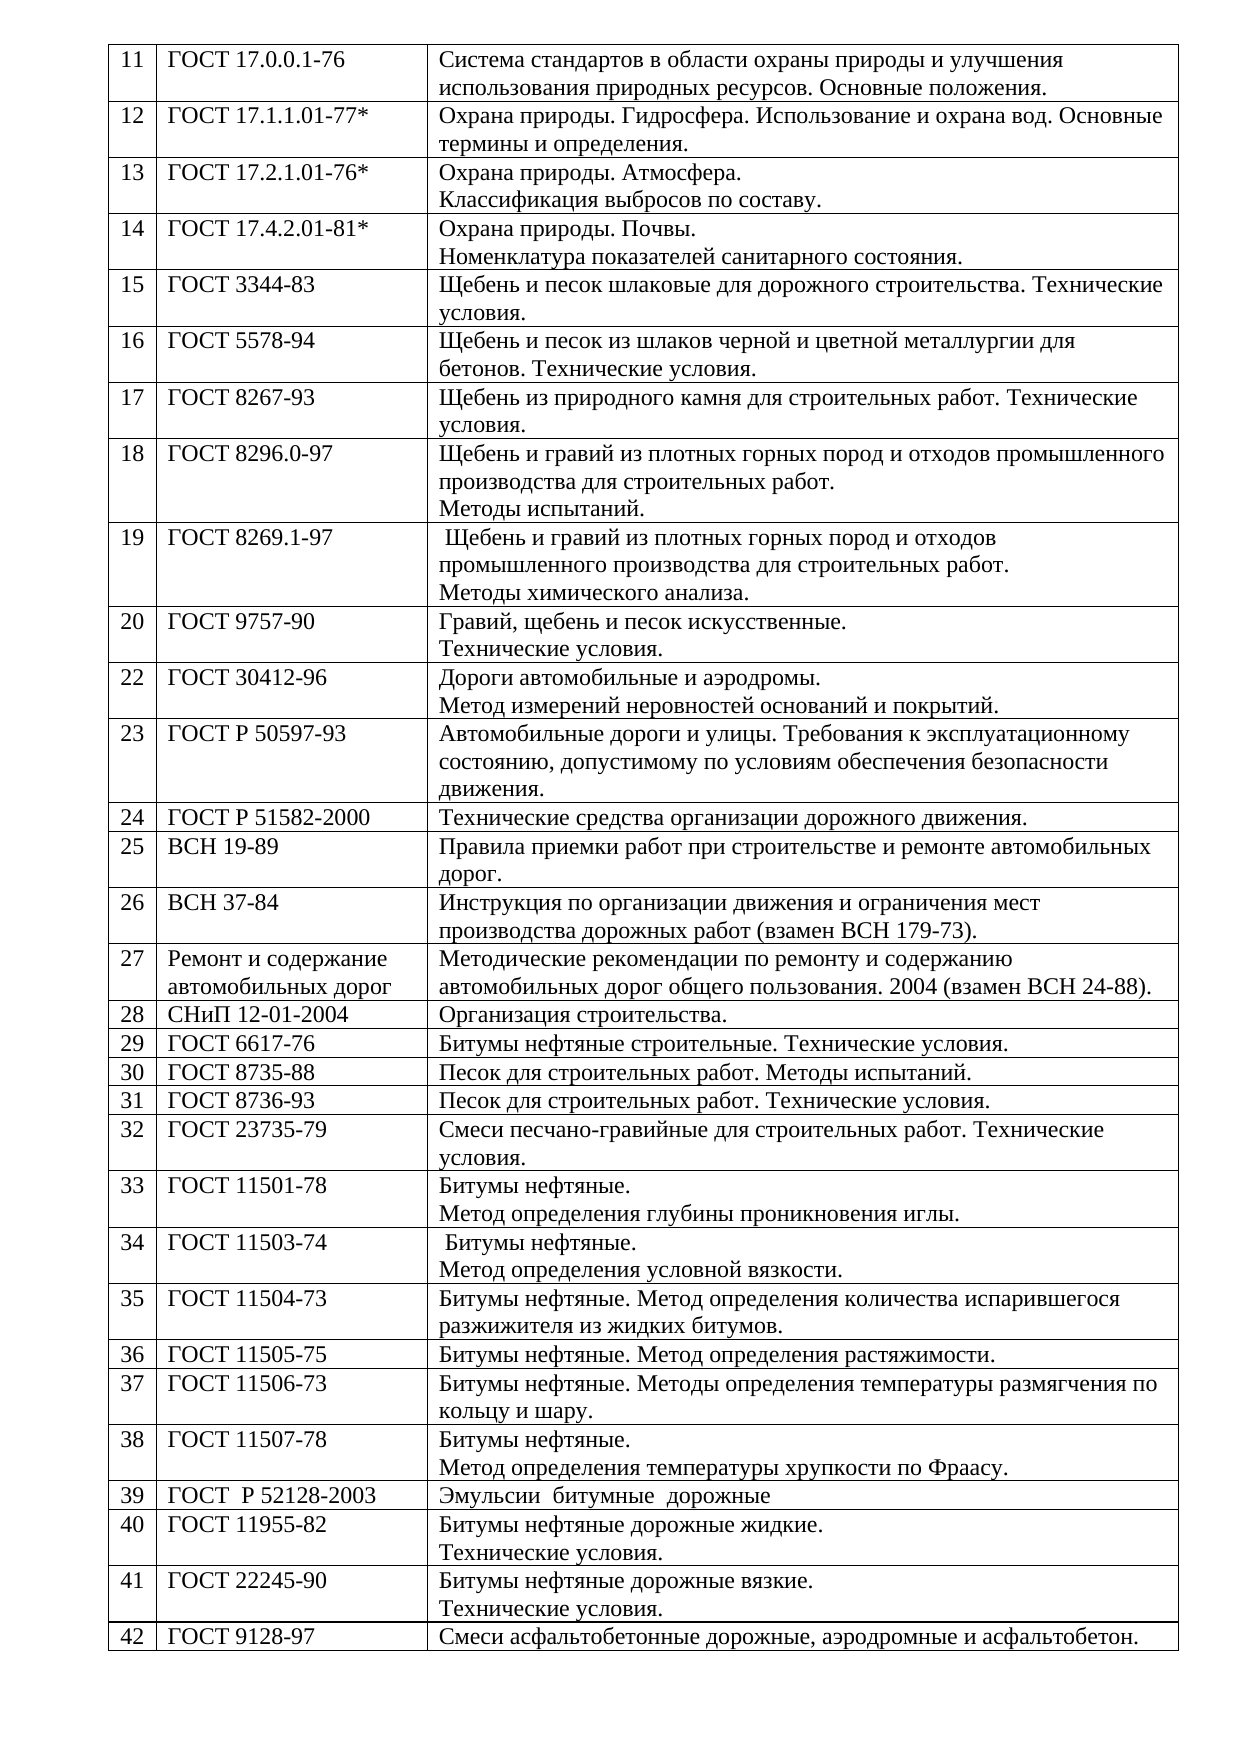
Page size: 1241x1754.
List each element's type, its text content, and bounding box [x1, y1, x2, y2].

table_cell Инструкция по организации движения и ограничения мест производства дорожных работ (взамен ВСН 179-73). [428, 888, 1178, 943]
table_cell Ремонт и содержание автомобильных дорог [157, 944, 427, 999]
table_cell Битумы нефтяные дорожные жидкие. Технические условия. [428, 1510, 1178, 1565]
table_cell ГОСТ 17.1.1.01-77* [157, 102, 427, 157]
table_cell 17 [109, 383, 156, 438]
table_cell Охрана природы. Атмосфера. Классификация выбросов по составу. [428, 158, 1178, 213]
table_cell Дороги автомобильные и аэродромы. Метод измерений неровностей оснований и покрытий. [428, 663, 1178, 718]
table_cell ГОСТ 8267-93 [157, 383, 427, 438]
table_cell Щебень и гравий из плотных горных пород и отходов промышленного производства для строительных работ. Методы испытаний. [428, 439, 1178, 522]
table_cell ГОСТ 11507-78 [157, 1425, 427, 1480]
table_cell ГОСТ 5578-94 [157, 327, 427, 382]
table_cell 31 [109, 1086, 156, 1114]
table_cell 16 [109, 327, 156, 382]
table_cell Битумы нефтяные. Метод определения условной вязкости. [428, 1228, 1178, 1283]
table_cell 34 [109, 1228, 156, 1283]
table_cell 42 [109, 1623, 156, 1650]
table_cell ГОСТ 30412-96 [157, 663, 427, 718]
table_cell Песок для строительных работ. Технические условия. [428, 1086, 1178, 1114]
table_cell Битумы нефтяные. Метод определения глубины проникновения иглы. [428, 1171, 1178, 1227]
table_cell ГОСТ 6617-76 [157, 1029, 427, 1057]
table_cell ГОСТ 17.4.2.01-81* [157, 214, 427, 269]
table_cell СНиП 12-01-2004 [157, 1001, 427, 1028]
table_cell 29 [109, 1029, 156, 1057]
table_cell 18 [109, 439, 156, 522]
table_cell Битумы нефтяные строительные. Технические условия. [428, 1029, 1178, 1057]
table_cell ГОСТ 8296.0-97 [157, 439, 427, 522]
table_cell Автомобильные дороги и улицы. Требования к эксплуатационному состоянию, допустимому по условиям обеспечения безопасности движения. [428, 719, 1178, 802]
table_cell ГОСТ 11505-75 [157, 1340, 427, 1368]
table_cell Охрана природы. Гидросфера. Использование и охрана вод. Основные термины и определения. [428, 102, 1178, 157]
table_cell Эмульсии битумные дорожные [428, 1481, 1178, 1509]
table_cell 25 [109, 832, 156, 887]
table_cell ГОСТ 17.0.0.1-76 [157, 45, 427, 101]
table_cell 38 [109, 1425, 156, 1480]
table_cell ГОСТ 22245-90 [157, 1566, 427, 1621]
table_cell Система стандартов в области охраны природы и улучшения использования природных ресурсов. Основные положения. [428, 45, 1178, 101]
table_cell Песок для строительных работ. Методы испытаний. [428, 1058, 1178, 1085]
table_cell 35 [109, 1284, 156, 1339]
table_cell 19 [109, 523, 156, 606]
table_cell ГОСТ Р 51582-2000 [157, 803, 427, 831]
table_cell Щебень и гравий из плотных горных пород и отходов промышленного производства для строительных работ. Методы химического анализа. [428, 523, 1178, 606]
table_cell 40 [109, 1510, 156, 1565]
table_cell 27 [109, 944, 156, 999]
table_cell ГОСТ 23735-79 [157, 1115, 427, 1170]
table_cell ГОСТ 3344-83 [157, 270, 427, 326]
table_cell ГОСТ Р 50597-93 [157, 719, 427, 802]
table_cell 12 [109, 102, 156, 157]
table_cell ГОСТ 11503-74 [157, 1228, 427, 1283]
table_cell 15 [109, 270, 156, 326]
table_cell Битумы нефтяные. Метод определения растяжимости. [428, 1340, 1178, 1368]
table_cell 33 [109, 1171, 156, 1227]
table_cell Охрана природы. Почвы. Номенклатура показателей санитарного состояния. [428, 214, 1178, 269]
table_cell Методические рекомендации по ремонту и содержанию автомобильных дорог общего пользования. 2004 (взамен ВСН 24-88). [428, 944, 1178, 999]
table_cell 30 [109, 1058, 156, 1085]
table_cell Правила приемки работ при строительстве и ремонте автомобильных дорог. [428, 832, 1178, 887]
table_cell 23 [109, 719, 156, 802]
table_cell ГОСТ 17.2.1.01-76* [157, 158, 427, 213]
table_cell Битумы нефтяные дорожные вязкие. Технические условия. [428, 1566, 1178, 1621]
table_cell 22 [109, 663, 156, 718]
table_cell Организация строительства. [428, 1001, 1178, 1028]
table_cell ГОСТ 11955-82 [157, 1510, 427, 1565]
table_cell 20 [109, 607, 156, 662]
table_cell 32 [109, 1115, 156, 1170]
table_cell 24 [109, 803, 156, 831]
table_cell Щебень и песок шлаковые для дорожного строительства. Технические условия. [428, 270, 1178, 326]
table_cell 36 [109, 1340, 156, 1368]
table_cell ГОСТ 8736-93 [157, 1086, 427, 1114]
table_cell Битумы нефтяные. Методы определения температуры размягчения по кольцу и шару. [428, 1369, 1178, 1424]
table_cell Гравий, щебень и песок искусственные. Технические условия. [428, 607, 1178, 662]
table_cell ГОСТ 11501-78 [157, 1171, 427, 1227]
table_cell ГОСТ 11504-73 [157, 1284, 427, 1339]
table_cell ГОСТ 9128-97 [157, 1623, 427, 1650]
table_cell Битумы нефтяные. Метод определения количества испарившегося разжижителя из жидких битумов. [428, 1284, 1178, 1339]
table_cell ГОСТ 11506-73 [157, 1369, 427, 1424]
table_cell Технические средства организации дорожного движения. [428, 803, 1178, 831]
table_cell 39 [109, 1481, 156, 1509]
table_cell Щебень и песок из шлаков черной и цветной металлургии для бетонов. Технические условия. [428, 327, 1178, 382]
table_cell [428, 1623, 1178, 1650]
table_cell Щебень из природного камня для строительных работ. Технические условия. [428, 383, 1178, 438]
table_cell 41 [109, 1566, 156, 1621]
table_cell ГОСТ Р 52128-2003 [157, 1481, 427, 1509]
table_cell 28 [109, 1001, 156, 1028]
table_cell 26 [109, 888, 156, 943]
table_cell Битумы нефтяные. Метод определения температуры хрупкости по Фраасу. [428, 1425, 1178, 1480]
table_cell 11 [109, 45, 156, 101]
table_cell 13 [109, 158, 156, 213]
table_cell 37 [109, 1369, 156, 1424]
table_cell ГОСТ 8269.1-97 [157, 523, 427, 606]
table_cell ВСН 37-84 [157, 888, 427, 943]
table_cell ВСН 19-89 [157, 832, 427, 887]
table_cell 14 [109, 214, 156, 269]
table_cell ГОСТ 9757-90 [157, 607, 427, 662]
table_cell ГОСТ 8735-88 [157, 1058, 427, 1085]
table_cell Смеси песчано-гравийные для строительных работ. Технические условия. [428, 1115, 1178, 1170]
